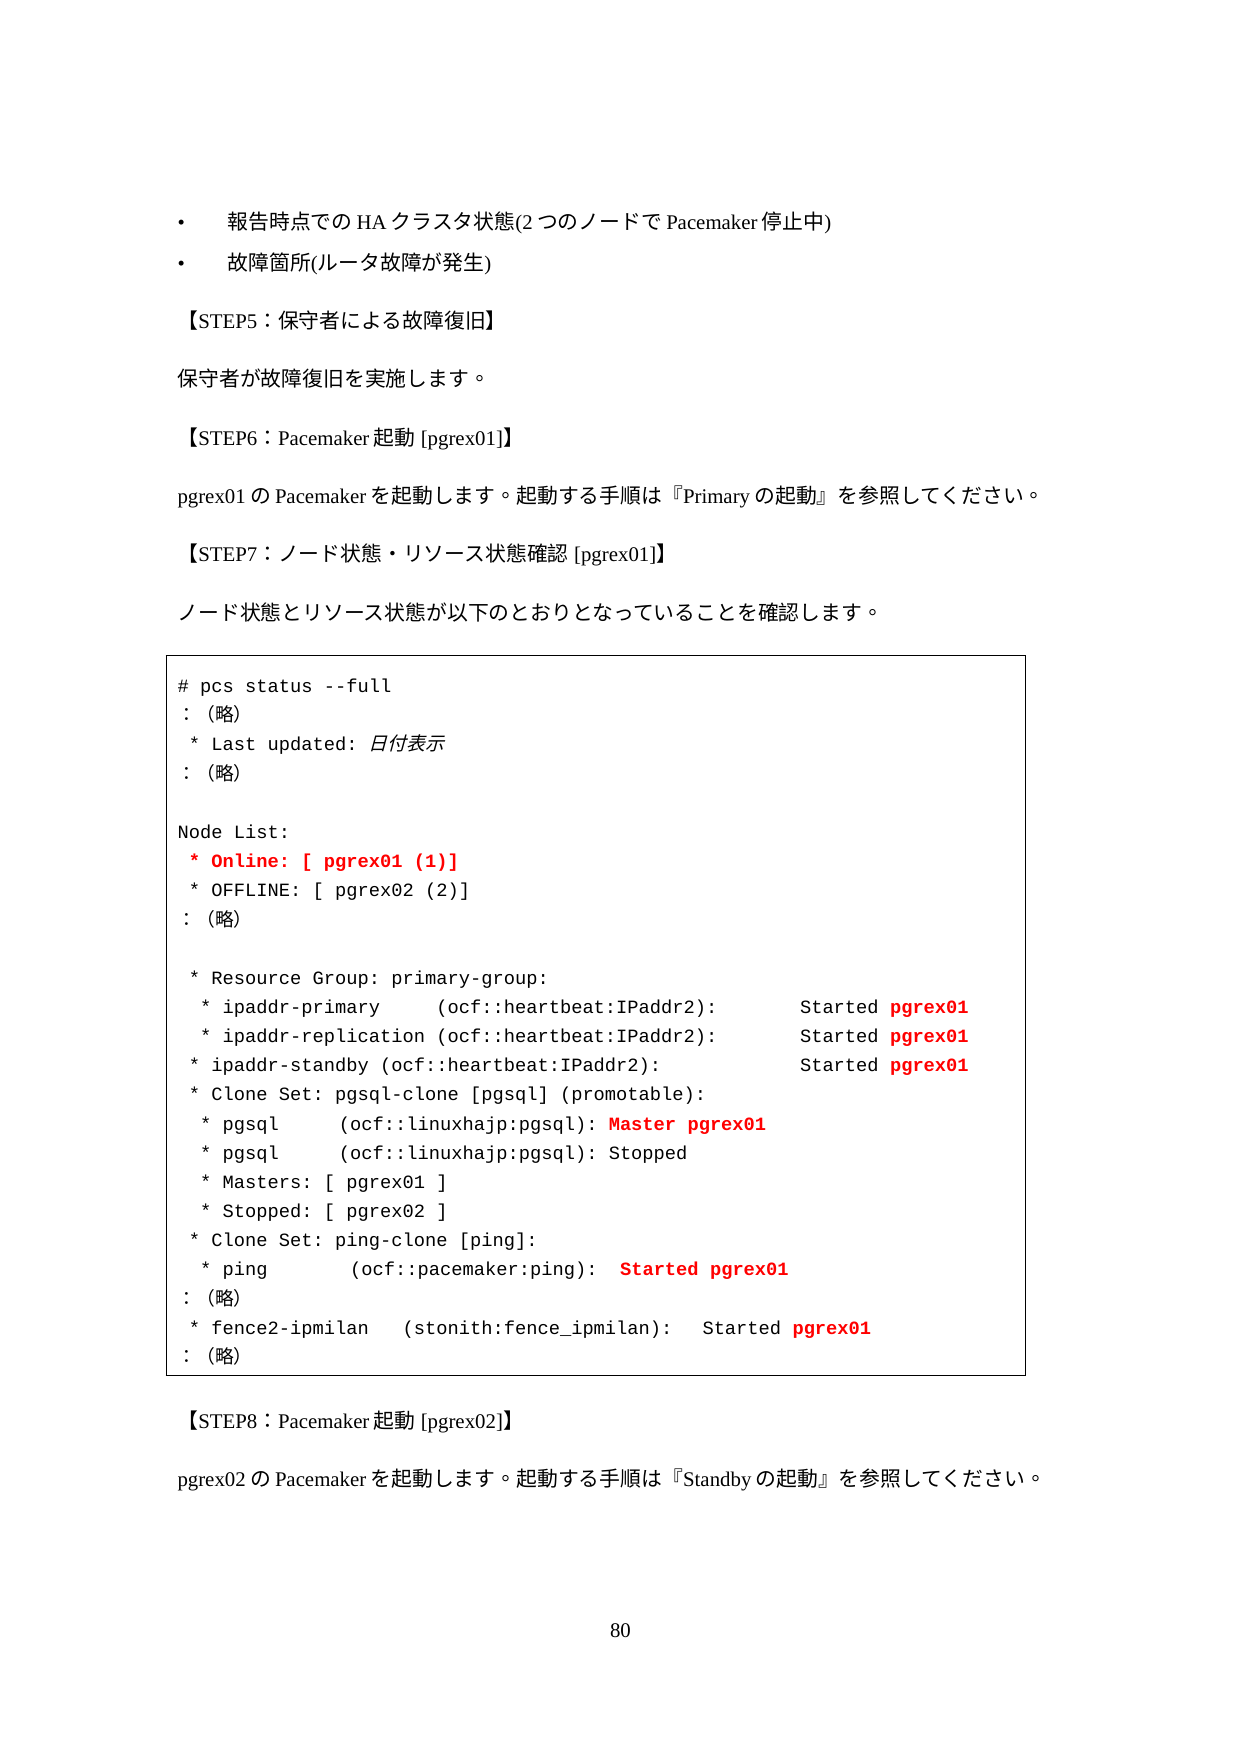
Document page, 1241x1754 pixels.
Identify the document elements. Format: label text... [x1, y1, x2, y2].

list 報告時点でのHAクラスタ状態(2つのノードでPacemaker停止中) [177, 207, 1063, 235]
text ノード状態とリソース状態が以下のとおりとなっていることを確認します。 [177, 597, 1054, 626]
text 【STEP6：Pacemaker起動 [pgrex01]】 [177, 422, 1054, 451]
text pgrex02のPacemakerを起動します。起動する手順は『Standbyの起動』を参照してください。 [177, 1463, 1054, 1492]
text 保守者が故障復旧を実施します。 [177, 364, 1054, 393]
text 【STEP8：Pacemaker起動 [pgrex02]】 [177, 1405, 1054, 1434]
table_header # pcs status --full ：（略） * Last updated: 日付表示 ：（略） Node List: * Online: [ pgrex01 (1)] * OFFLINE: [ pgrex02 (2)] ：（略） * Resource Group: primary-group: * ipaddr-primary (ocf::heartbeat:IPaddr2): Started pgrex01 * ipaddr-replication (ocf::heartbeat:IPaddr2): Started pgrex01 * ipaddr-standby (ocf::heartbeat:IPaddr2): Started pgrex01 * Clone Set: pgsql-clone [pgsql] (promotable): * pgsql (ocf::linuxhajp:pgsql): Master pgrex01 * pgsql (ocf::linuxhajp:pgsql): Stopped * Masters: [ pgrex01 ] * Stopped: [ pgrex02 ] * Clone Set: ping-clone [ping]: * ping (ocf::pacemaker:ping): Started pgrex01 ：（略） * fence2-ipmilan (stonith:fence_ipmilan): Started pgrex01 ：（略） [167, 656, 1025, 1375]
list 故障箇所(ルータ故障が発生) [177, 248, 1063, 276]
text pgrex01のPacemakerを起動します。起動する手順は『Primaryの起動』を参照してください。 [177, 480, 1054, 509]
text 【STEP7：ノード状態・リソース状態確認 [pgrex01]】 [177, 539, 1054, 568]
text 【STEP5：保守者による故障復旧】 [177, 305, 1054, 334]
